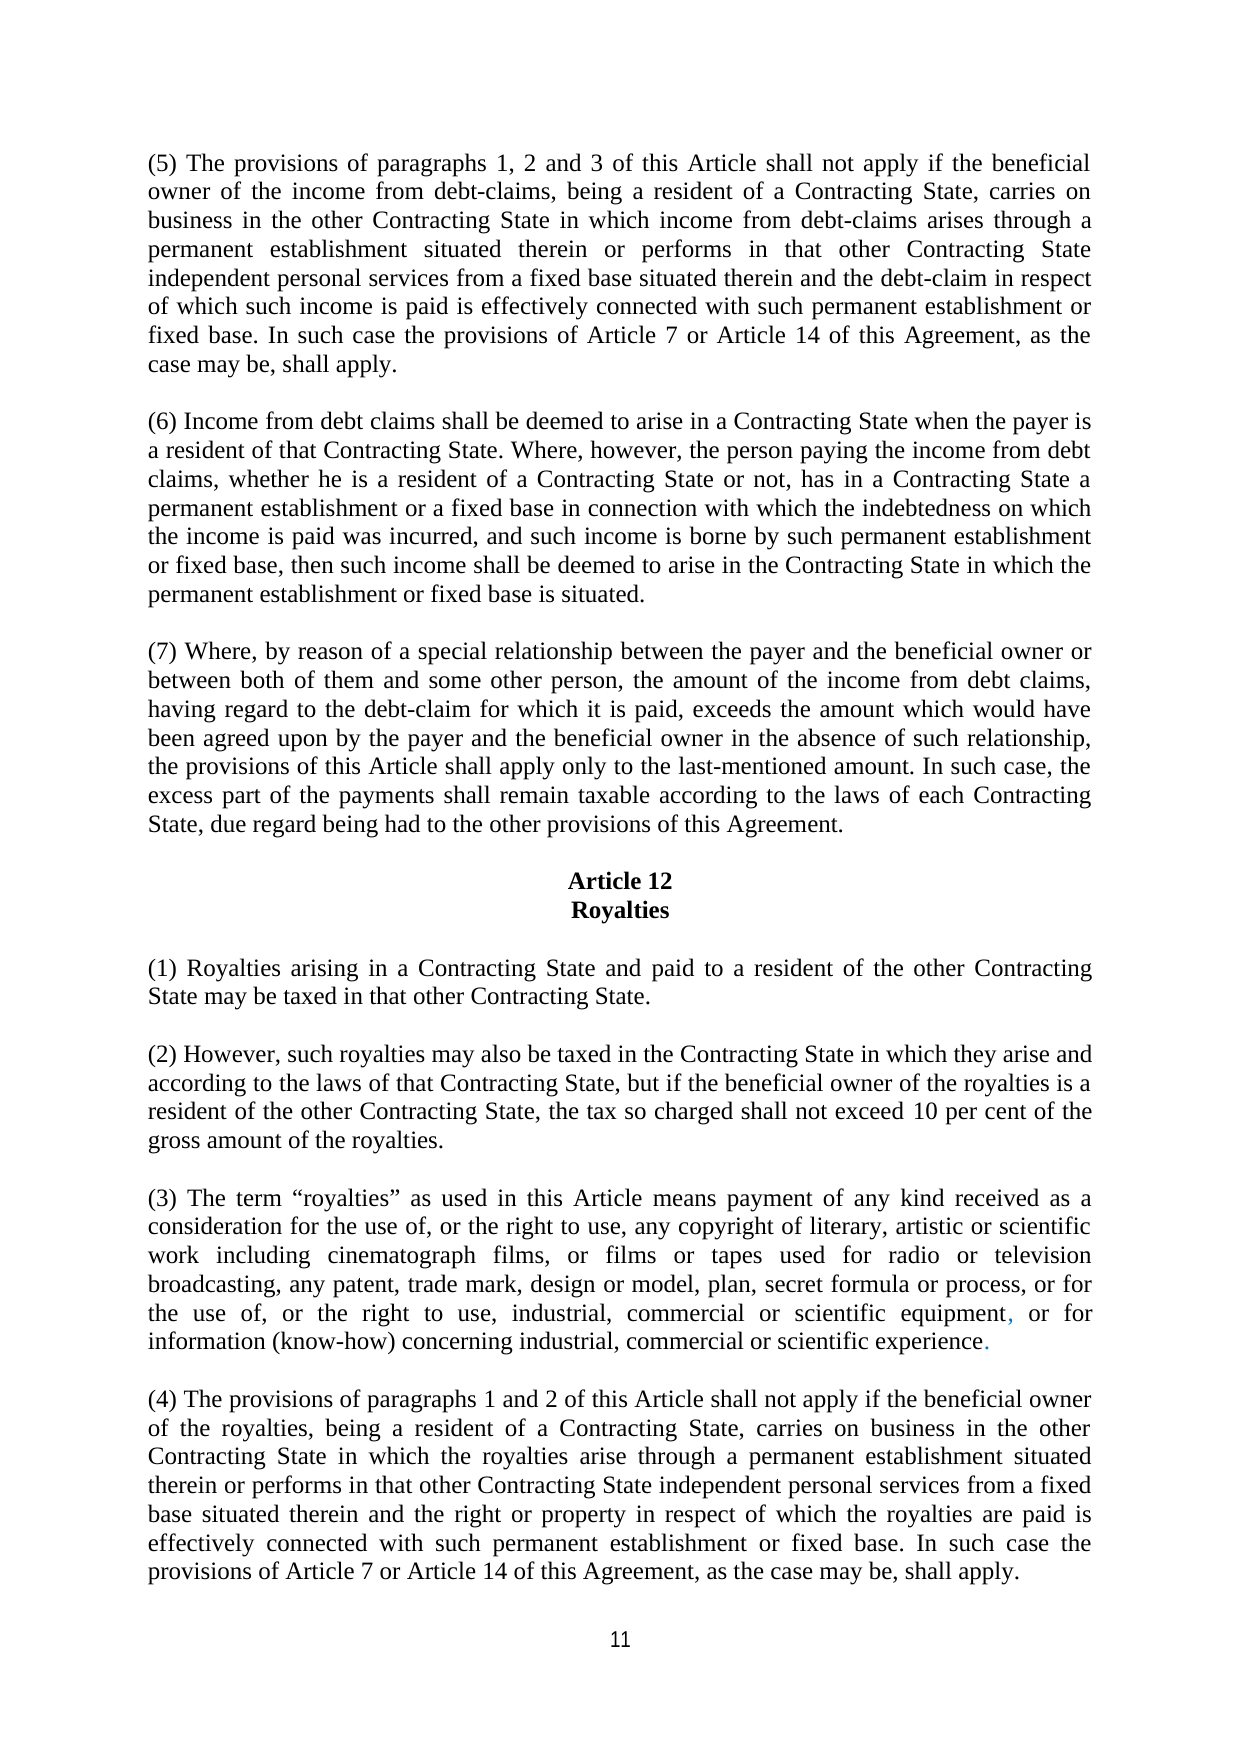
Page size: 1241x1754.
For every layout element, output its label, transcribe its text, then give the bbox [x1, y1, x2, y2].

text (2) However, such royalties may also be taxed in the Contracting State in which they arise and according to the laws of that Contracting State, but if the beneficial owner of the royalties is a resident of the other Contracting State, the tax so charged shall not exceed 10 per cent of the gross amount of the royalties. [148, 1039, 1093, 1154]
text (4) The provisions of paragraphs 1 and 2 of this Article shall not apply if the beneficial owner of the royalties, being a resident of a Contracting State, carries on business in the other Contracting State in which the royalties arise through a permanent establishment situated therein or performs in that other Contracting State independent personal services from a fixed base situated therein and the right or property in respect of which the royalties are paid is effectively connected with such permanent establishment or fixed base. In such case the provisions of Article 7 or Article 14 of this Agreement, as the case may be, shall apply. [148, 1384, 1093, 1585]
text Article 12 [148, 866, 1093, 895]
text (1) Royalties arising in a Contracting State and paid to a resident of the other Contracting State may be taxed in that other Contracting State. [148, 953, 1093, 1010]
text (7) Where, by reason of a special relationship between the payer and the beneficial owner or between both of them and some other person, the amount of the income from debt claims, having regard to the debt-claim for which it is paid, exceeds the amount which would have been agreed upon by the payer and the beneficial owner in the absence of such relationship, the provisions of this Article shall apply only to the last-mentioned amount. In such case, the excess part of the payments shall remain taxable according to the laws of each Contracting State, due regard being had to the other provisions of this Agreement. [148, 636, 1093, 838]
text (3) The term “royalties” as used in this Article means payment of any kind received as a consideration for the use of, or the right to use, any copyright of literary, artistic or scientific work including cinematograph films, or films or tapes used for radio or television broadcasting, any patent, trade mark, design or model, plan, secret formula or process, or for the use of, or the right to use, industrial, commercial or scientific equipment, or for information (know-how) concerning industrial, commercial or scientific experience. [148, 1183, 1093, 1355]
text (6) Income from debt claims shall be deemed to arise in a Contracting State when the payer is a resident of that Contracting State. Where, however, the person paying the income from debt claims, whether he is a resident of a Contracting State or not, has in a Contracting State a permanent establishment or a fixed base in connection with which the indebtedness on which the income is paid was incurred, and such income is borne by such permanent establishment or fixed base, then such income shall be deemed to arise in the Contracting State in which the permanent establishment or fixed base is situated. [148, 406, 1093, 608]
text Royalties [148, 895, 1093, 924]
text (5) The provisions of paragraphs 1, 2 and 3 of this Article shall not apply if the beneficial owner of the income from debt-claims, being a resident of a Contracting State, carries on business in the other Contracting State in which income from debt-claims arises through a permanent establishment situated therein or performs in that other Contracting State independent personal services from a fixed base situated therein and the debt-claim in respect of which such income is paid is effectively connected with such permanent establishment or fixed base. In such case the provisions of Article 7 or Article 14 of this Agreement, as the case may be, shall apply. [148, 148, 1093, 378]
